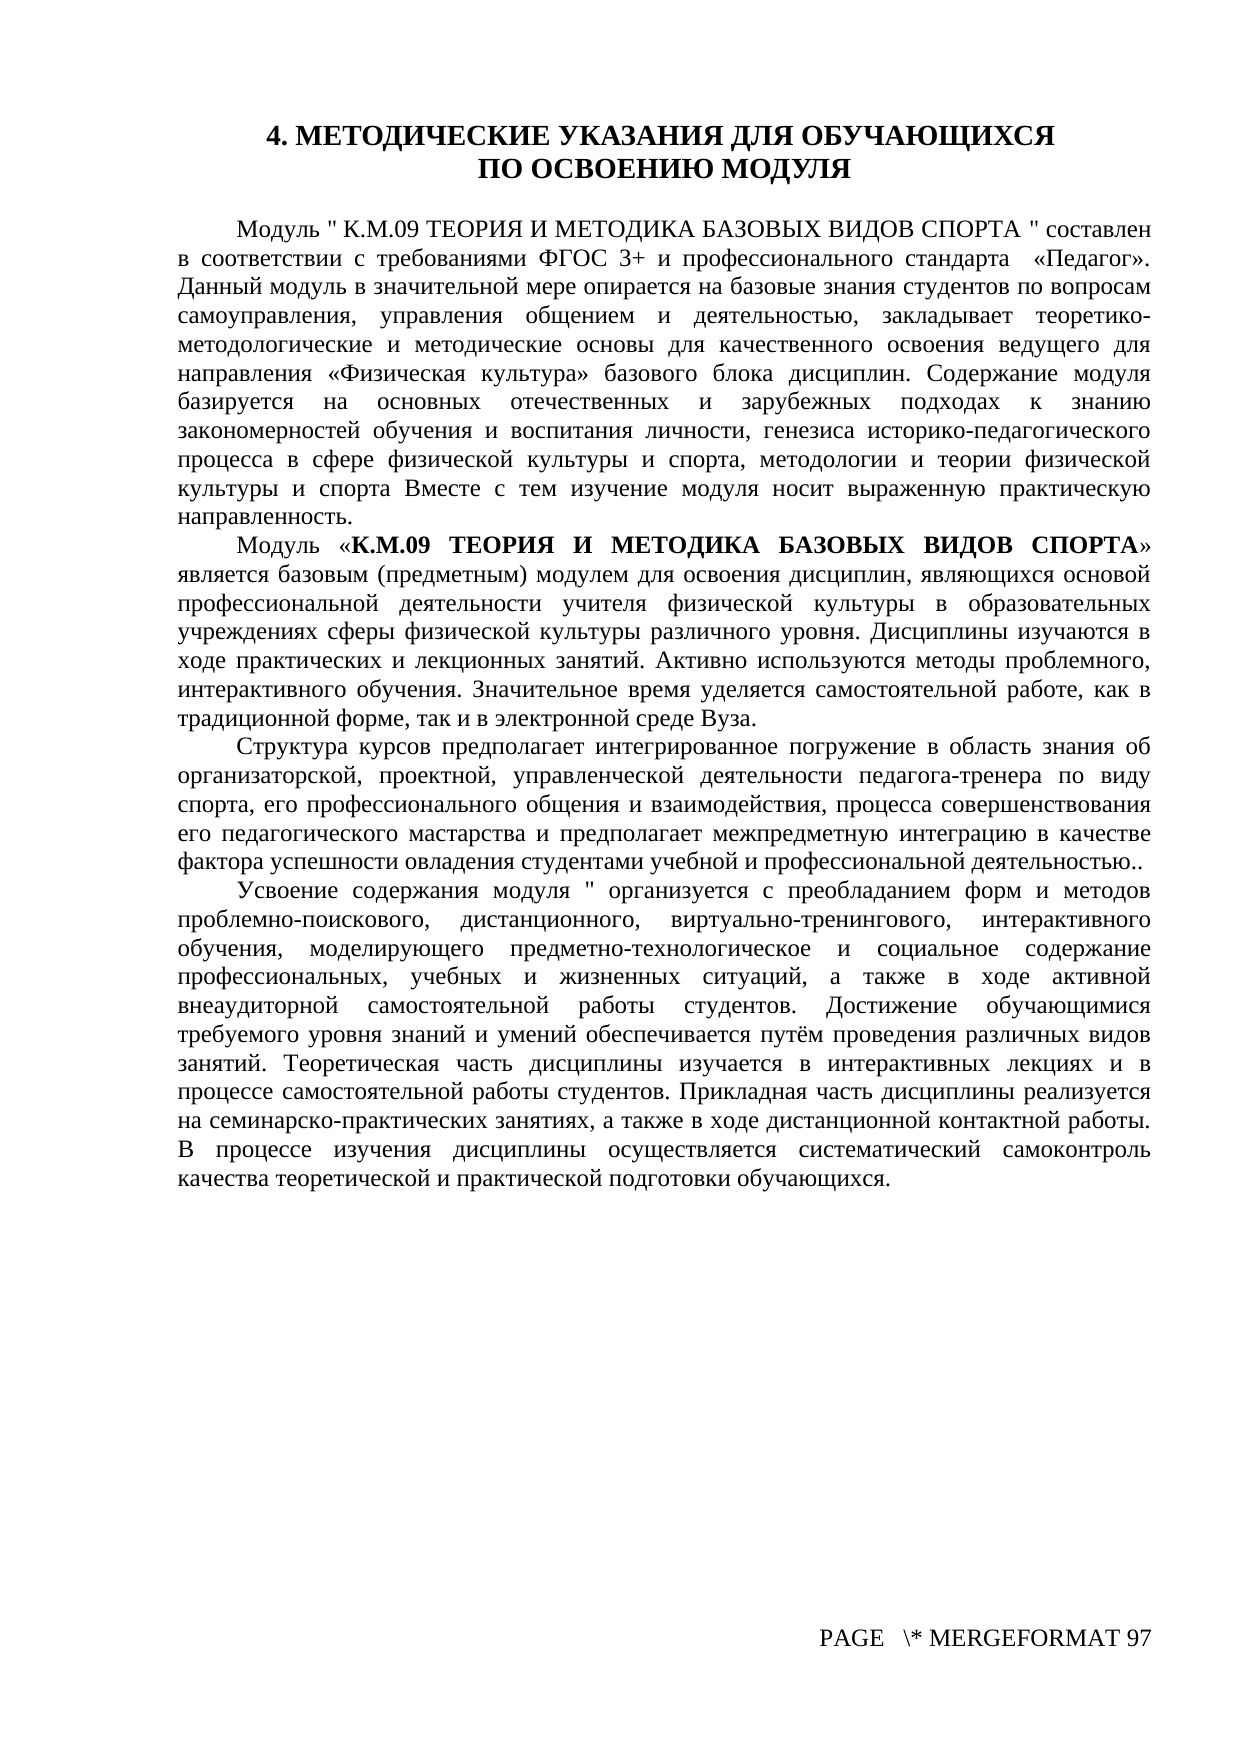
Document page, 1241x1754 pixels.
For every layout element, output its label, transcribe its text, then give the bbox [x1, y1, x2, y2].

text Модуль «К.М.09 Теория и методика базовых видов спорта» является базовым (предметным) модулем для освоения дисциплин, являющихся основой профессиональной деятельности учителя физической культуры в образовательных учреждениях сферы физической культуры различного уровня. Дисциплины изучаются в ходе практических и лекционных занятий. Активно используются методы проблемного, интерактивного обучения. Значительное время уделяется самостоятельной работе, как в традиционной форме, так и в электронной среде Вуза. [177, 530, 1152, 731]
text Модуль " К.М.09 ТЕОРИЯ И МЕТОДИКА БАЗОВЫХ ВИДОВ СПОРТА " составлен в соответствии с требованиями ФГОС 3+ и профессионального стандарта «Педагог». Данный модуль в значительной мере опирается на базовые знания студентов по вопросам самоуправления, управления общением и деятельностью, закладывает теоретико-методологические и методические основы для качественного освоения ведущего для направления «Физическая культура» базового блока дисциплин. Содержание модуля базируется на основных отечественных и зарубежных подходах к знанию закономерностей обучения и воспитания личности, генезиса историко-педагогического процесса в сфере физической культуры и спорта, методологии и теории физической культуры и спорта Вместе с тем изучение модуля носит выраженную практическую направленность. [177, 214, 1152, 530]
subtitle 4. МЕТОДИЧЕСКИЕ УКАЗАНИЯ ДЛЯ ОБУЧАЮЩИХСЯ ПО ОСВОЕНИЮ МОДУЛЯ [177, 118, 1152, 185]
text Структура курсов предполагает интегрированное погружение в область знания об организаторской, проектной, управленческой деятельности педагога-тренера по виду спорта, его профессионального общения и взаимодействия, процесса совершенствования его педагогического мастарства и предполагает межпредметную интеграцию в качестве фактора успешности овладения студентами учебной и профессиональной деятельностью.. [177, 731, 1152, 875]
text Усвоение содержания модуля " организуется с преобладанием форм и методов проблемно-поискового, дистанционного, виртуально-тренингового, интерактивного обучения, моделирующего предметно-технологическое и социальное содержание профессиональных, учебных и жизненных ситуаций, а также в ходе активной внеаудиторной самостоятельной работы студентов. Достижение обучающимися требуемого уровня знаний и умений обеспечивается путём проведения различных видов занятий. Теоретическая часть дисциплины изучается в интерактивных лекциях и в процессе самостоятельной работы студентов. Прикладная часть дисциплины реализуется на семинарско-практических занятиях, а также в ходе дистанционной контактной работы. В процессе изучения дисциплины осуществляется систематический самоконтроль качества теоретической и практической подготовки обучающихся. [177, 875, 1152, 1191]
